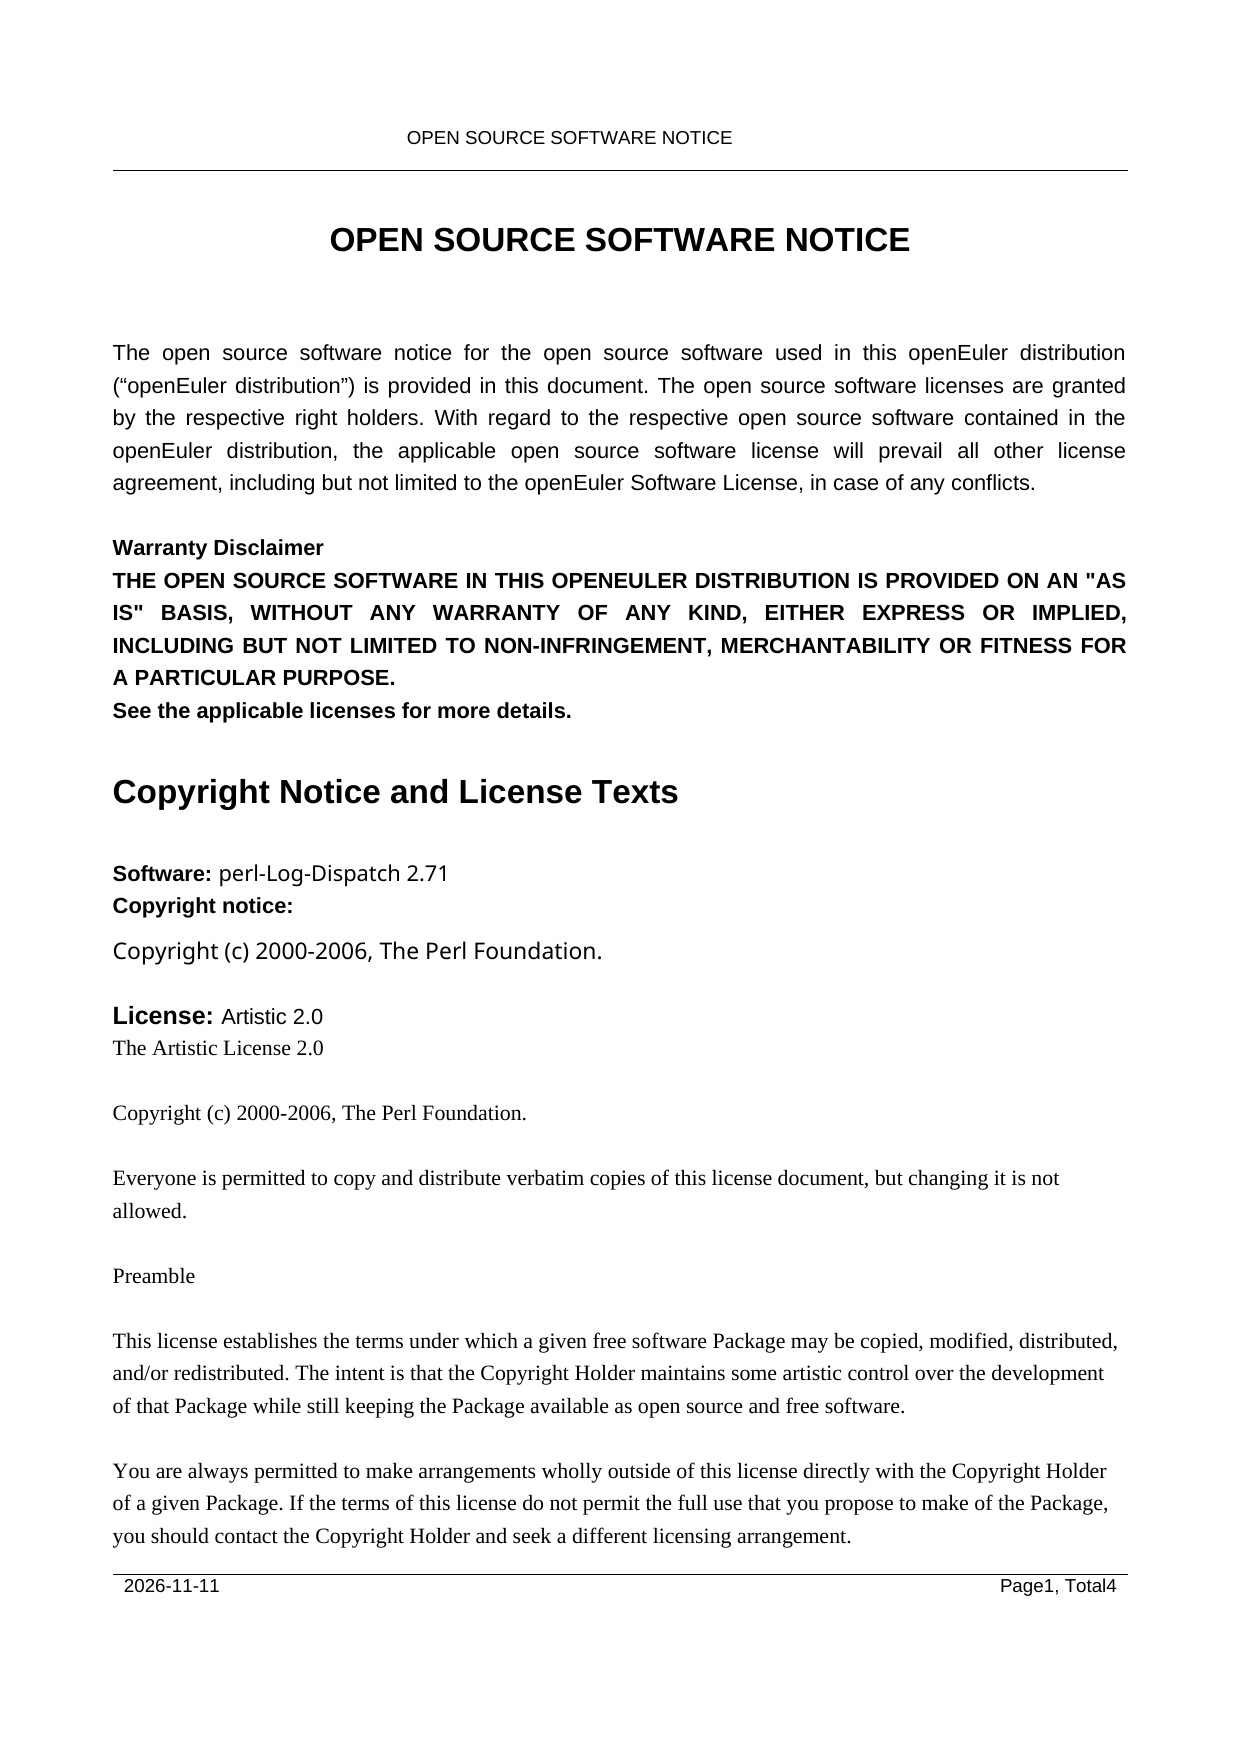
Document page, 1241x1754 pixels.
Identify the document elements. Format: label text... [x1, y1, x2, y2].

title Software: perl-Log-Dispatch 2.71 [112, 856, 1128, 889]
text Preamble [112, 1259, 1128, 1291]
text Everyone is permitted to copy and distribute verbatim copies of this license document, but changing it is not allowed. [112, 1161, 1128, 1226]
text Copyright Notice and License Texts [112, 759, 1128, 824]
text OPEN SOURCE SOFTWARE NOTICE [112, 206, 1128, 271]
text THE OPEN SOURCE SOFTWARE IN THIS OPENEULER DISTRIBUTION IS PROVIDED ON AN "AS IS" BASIS, WITHOUT ANY WARRANTY OF ANY KIND, EITHER EXPRESS OR IMPLIED, INCLUDING BUT NOT LIMITED TO NON-INFRINGEMENT, MERCHANTABILITY OR FITNESS FOR A PARTICULAR PURPOSE. See the applicable licenses for more details. [112, 564, 1128, 726]
text Warranty Disclaimer [112, 531, 1128, 564]
text Copyright (c) 2000-2006, The Perl Foundation. [112, 934, 1128, 999]
text Copyright (c) 2000-2006, The Perl Foundation. [112, 1096, 1128, 1129]
text You are always permitted to make arrangements wholly outside of this license directly with the Copyright Holder of a given Package. If the terms of this license do not permit the full use that you propose to make of the Package, you should contact the Copyright Holder and seek a different licensing arrangement. [112, 1454, 1128, 1551]
text Copyright notice: [112, 889, 1128, 921]
text License: Artistic 2.0 [112, 999, 1128, 1031]
text The Artistic License 2.0 [112, 1031, 1128, 1064]
text The open source software notice for the open source software used in this openEuler distribution (“openEuler distribution”) is provided in this document. The open source software licenses are granted by the respective right holders. With regard to the respective open source software contained in the openEuler distribution, the applicable open source software license will prevail all other license agreement, including but not limited to the openEuler Software License, in case of any conflicts. [112, 336, 1128, 499]
text This license establishes the terms under which a given free software Package may be copied, modified, distributed, and/or redistributed. The intent is that the Copyright Holder maintains some artistic control over the development of that Package while still keeping the Package available as open source and free software. [112, 1324, 1128, 1421]
